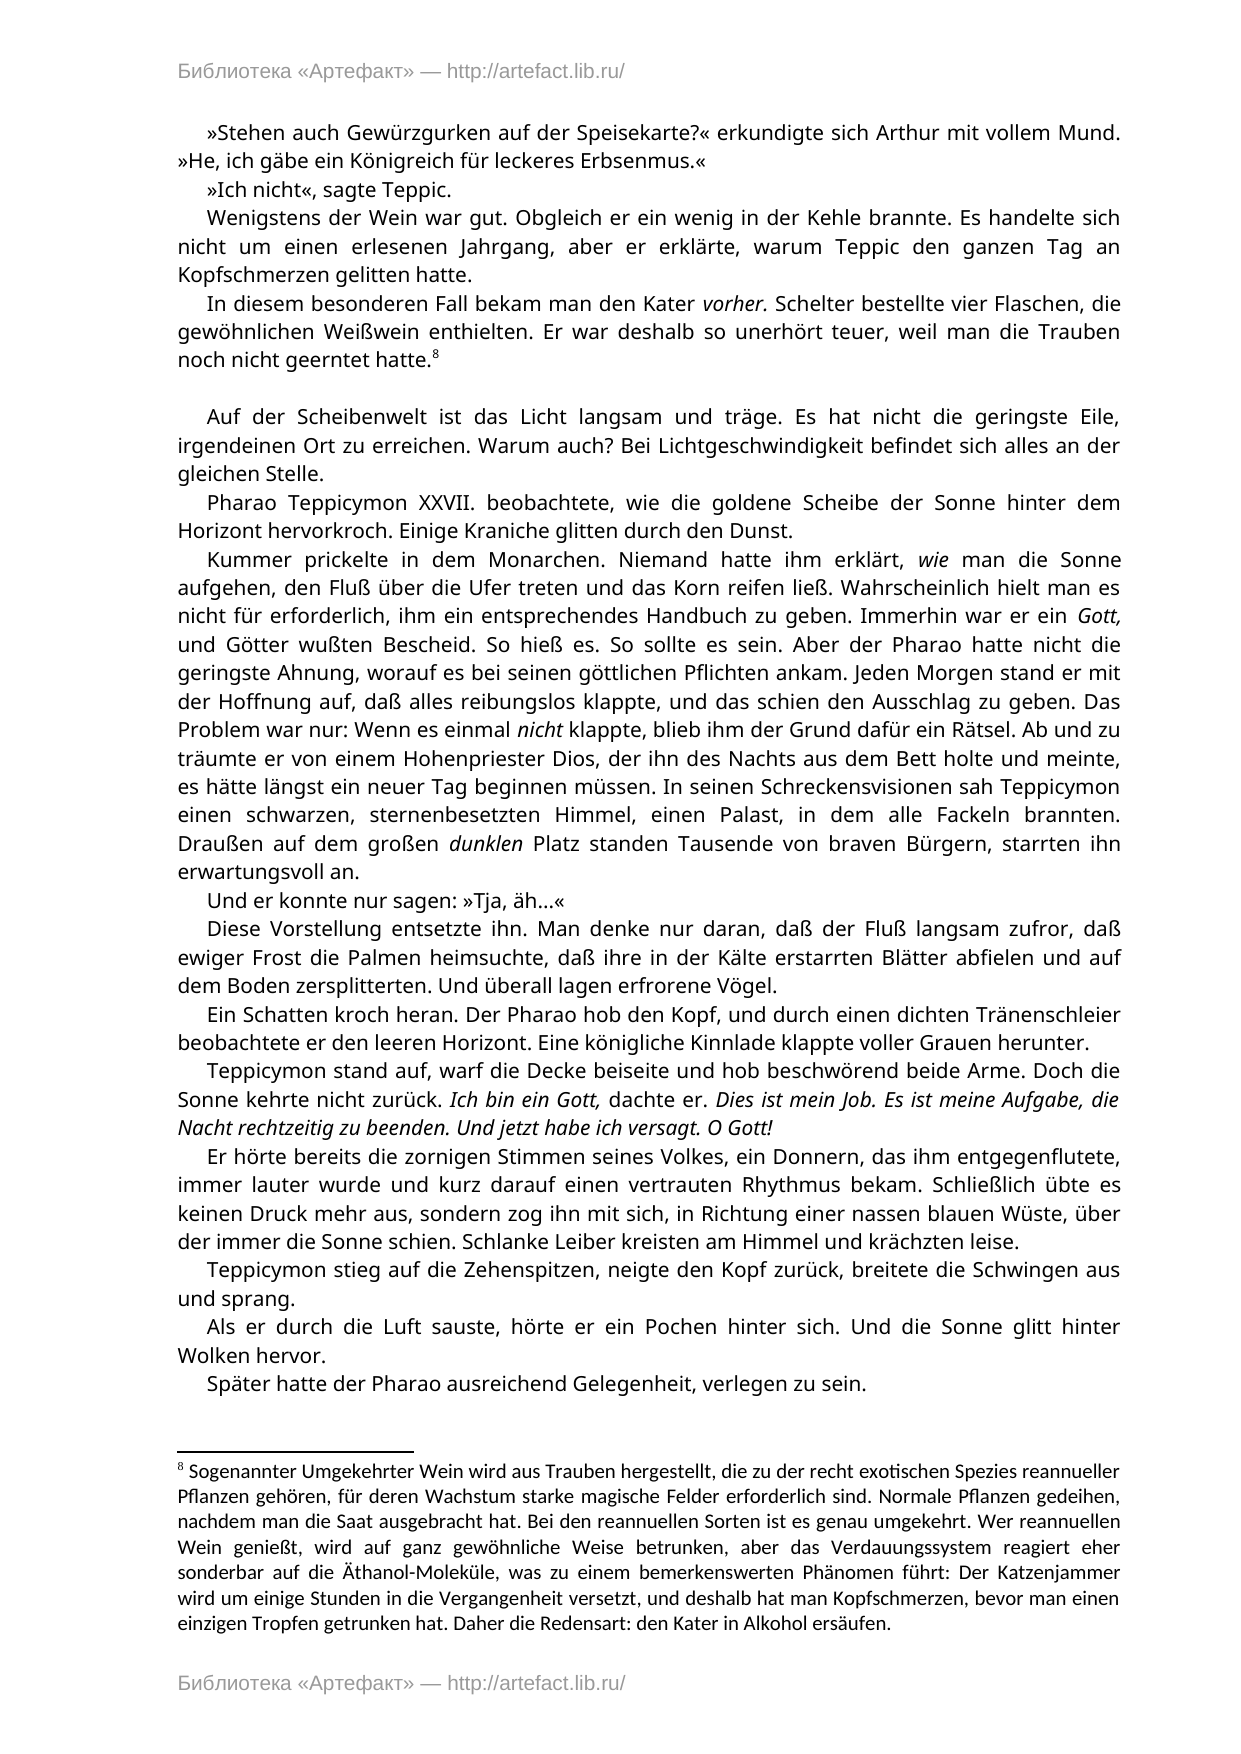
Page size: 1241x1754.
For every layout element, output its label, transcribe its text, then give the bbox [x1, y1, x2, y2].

text »Ich nicht«, sagte Teppic. [177, 175, 1122, 203]
text Er hörte bereits die zornigen Stimmen seines Volkes, ein Donnern, das ihm entgegenflutete, immer lauter wurde und kurz darauf einen vertrauten Rhythmus bekam. Schließlich übte es keinen Druck mehr aus, sondern zog ihn mit sich, in Richtung einer nassen blauen Wüste, über der immer die Sonne schien. Schlanke Leiber kreisten am Himmel und krächzten leise. [177, 1142, 1122, 1256]
text Auf der Scheibenwelt ist das Licht langsam und träge. Es hat nicht die geringste Eile, irgendeinen Ort zu erreichen. Warum auch? Bei Lichtgeschwindigkeit befindet sich alles an der gleichen Stelle. [177, 402, 1122, 488]
text Diese Vorstellung entsetzte ihn. Man denke nur daran, daß der Fluß langsam zufror, daß ewiger Frost die Palmen heimsuchte, daß ihre in der Kälte erstarrten Blätter abfielen und auf dem Boden zersplitterten. Und überall lagen erfrorene Vögel. [177, 914, 1122, 1000]
text Wenigstens der Wein war gut. Obgleich er ein wenig in der Kehle brannte. Es handelte sich nicht um einen erlesenen Jahrgang, aber er erklärte, warum Teppic den ganzen Tag an Kopfschmerzen gelitten hatte. [177, 203, 1122, 289]
text Teppicymon stieg auf die Zehenspitzen, neigte den Kopf zurück, breitete die Schwingen aus und sprang. [177, 1256, 1122, 1312]
text Als er durch die Luft sauste, hörte er ein Pochen hinter sich. Und die Sonne glitt hinter Wolken hervor. [177, 1312, 1122, 1369]
text Ein Schatten kroch heran. Der Pharao hob den Kopf, und durch einen dichten Tränenschleier beobachtete er den leeren Horizont. Eine königliche Kinnlade klappte voller Grauen herunter. [177, 1000, 1122, 1057]
text Kummer prickelte in dem Monarchen. Niemand hatte ihm erklärt, wie man die Sonne aufgehen, den Fluß über die Ufer treten und das Korn reifen ließ. Wahrscheinlich hielt man es nicht für erforderlich, ihm ein entsprechendes Handbuch zu geben. Immerhin war er ein Gott, und Götter wußten Bescheid. So hieß es. So sollte es sein. Aber der Pharao hatte nicht die geringste Ahnung, worauf es bei seinen göttlichen Pflichten ankam. Jeden Morgen stand er mit der Hoffnung auf, daß alles reibungslos klappte, und das schien den Ausschlag zu geben. Das Problem war nur: Wenn es einmal nicht klappte, blieb ihm der Grund dafür ein Rätsel. Ab und zu träumte er von einem Hohenpriester Dios, der ihn des Nachts aus dem Bett holte und meinte, es hätte längst ein neuer Tag beginnen müssen. In seinen Schreckensvisionen sah Teppicymon einen schwarzen, sternenbesetzten Himmel, einen Palast, in dem alle Fackeln brannten. Draußen auf dem großen dunklen Platz standen Tausende von braven Bürgern, starrten ihn erwartungsvoll an. [177, 545, 1122, 886]
text Teppicymon stand auf, warf die Decke beiseite und hob beschwörend beide Arme. Doch die Sonne kehrte nicht zurück. Ich bin ein Gott, dachte er. Dies ist mein Job. Es ist meine Aufgabe, die Nacht rechtzeitig zu beenden. Und jetzt habe ich versagt. O Gott! [177, 1057, 1122, 1142]
text Später hatte der Pharao ausreichend Gelegenheit, verlegen zu sein. [177, 1369, 1122, 1398]
text »Stehen auch Gewürzgurken auf der Speisekarte?« erkundigte sich Arthur mit vollem Mund. »He, ich gäbe ein Königreich für leckeres Erbsenmus.« [177, 118, 1122, 175]
text Und er konnte nur sagen: »Tja, äh...« [177, 886, 1122, 914]
text In diesem besonderen Fall bekam man den Kater vorher. Schelter bestellte vier Flaschen, die gewöhnlichen Weißwein enthielten. Er war deshalb so unerhört teuer, weil man die Trauben noch nicht geerntet hatte. [177, 289, 1122, 374]
text Pharao Teppicymon XXVII. beobachtete, wie die goldene Scheibe der Sonne hinter dem Horizont hervorkroch. Einige Kraniche glitten durch den Dunst. [177, 488, 1122, 545]
